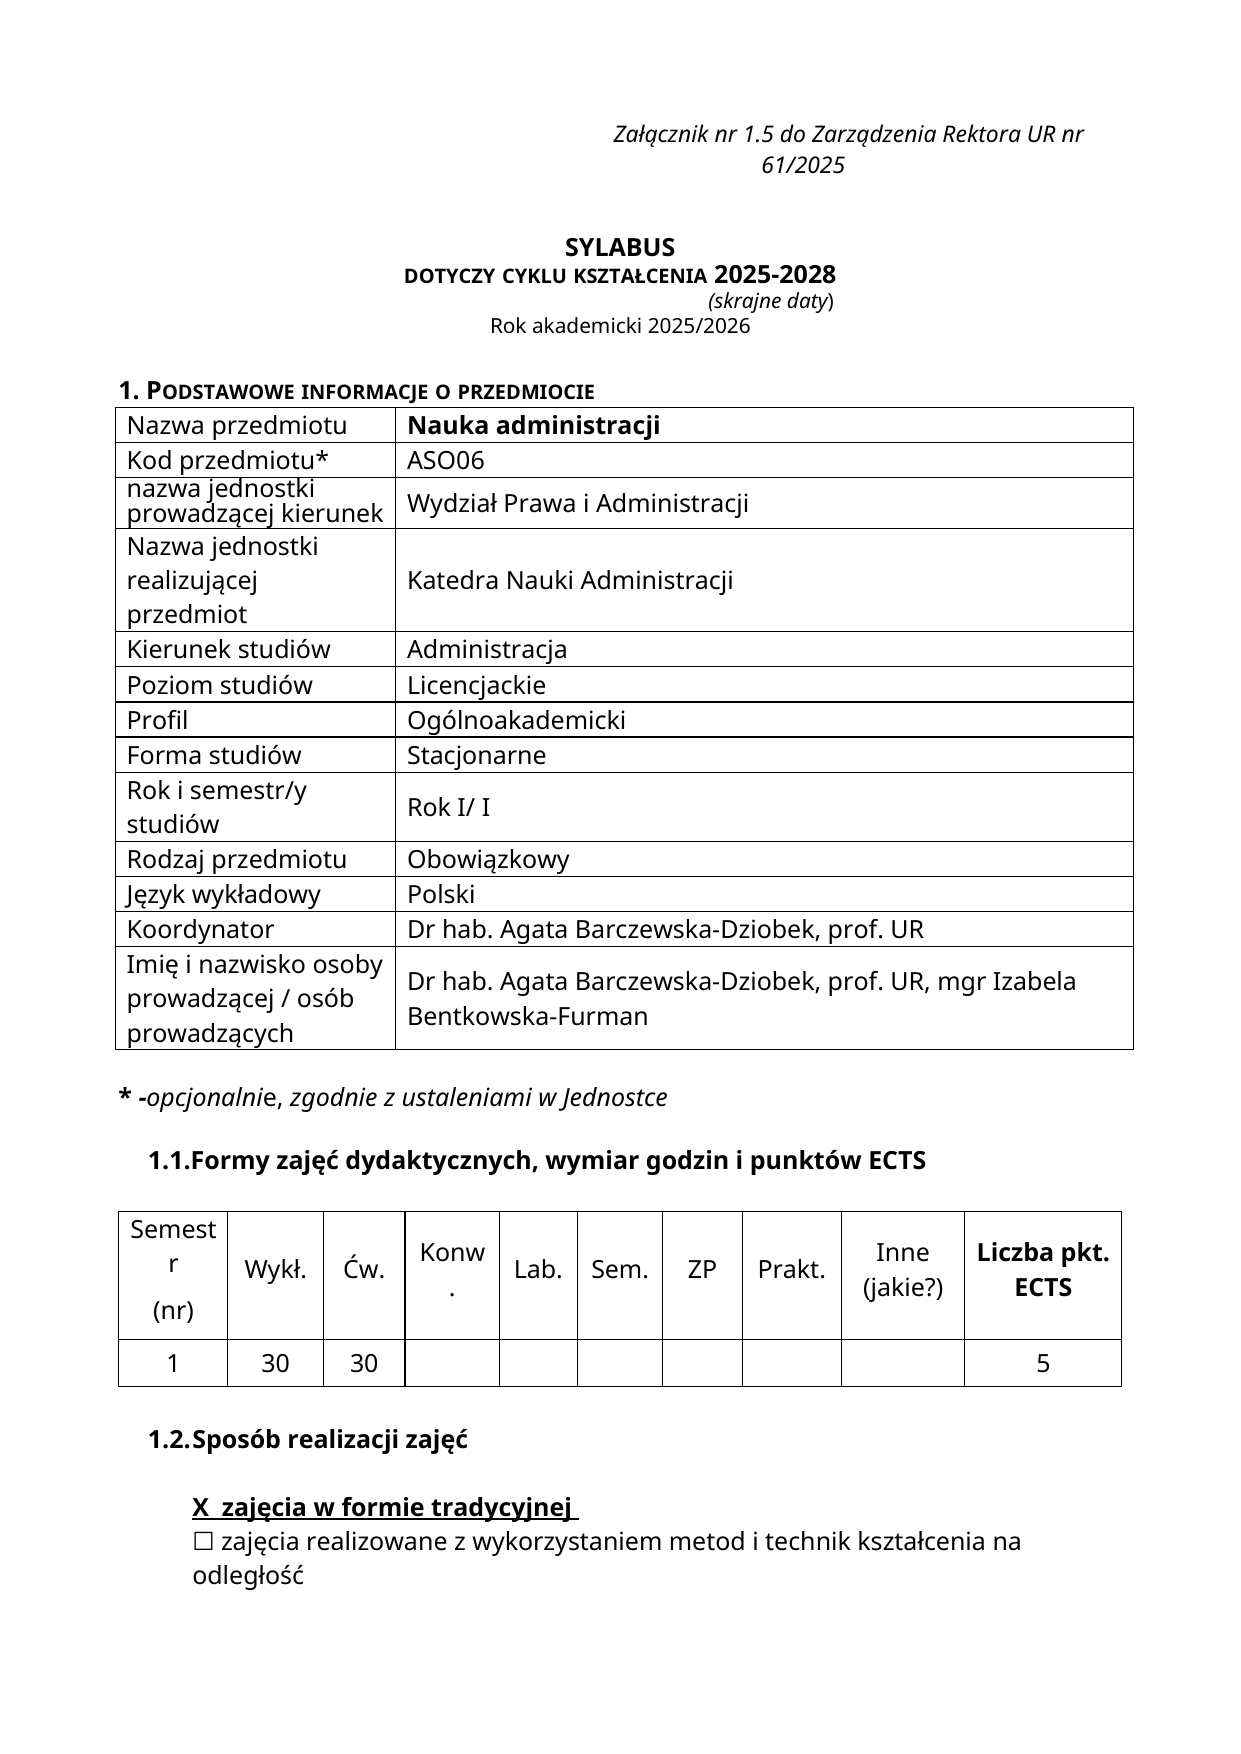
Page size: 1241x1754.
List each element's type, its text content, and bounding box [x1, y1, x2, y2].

table_cell Rok i semestr/y studiów [116, 773, 395, 841]
text Rok akademicki 2025/2026 [118, 313, 1122, 338]
table_cell [578, 1340, 662, 1386]
table_header Lab. [500, 1212, 577, 1339]
text 1.2. Sposób realizacji zajęć [148, 1421, 1122, 1455]
table_cell Katedra Nauki Administracji [396, 529, 1133, 631]
text * -opcjonalnie, zgodnie z ustaleniami w Jednostce [118, 1079, 1122, 1113]
table_header Semestr (nr) [119, 1212, 227, 1339]
table_cell Koordynator [116, 912, 395, 946]
table_header Prakt. [743, 1212, 841, 1339]
table_header Sem. [578, 1212, 662, 1339]
table_header Ćw. [324, 1212, 404, 1339]
table_cell Administracja [396, 632, 1133, 666]
table_cell 30 [228, 1340, 323, 1386]
table_cell Forma studiów [116, 738, 395, 772]
text ☐ zajęcia realizowane z wykorzystaniem metod i technik kształcenia na odległość [192, 1523, 1122, 1592]
table_header Liczba pkt. ECTS [965, 1212, 1121, 1339]
table_cell Poziom studiów [116, 667, 395, 701]
text X zajęcia w formie tradycyjnej [192, 1489, 1122, 1523]
table_cell [842, 1340, 964, 1386]
table_cell Polski [396, 877, 1133, 911]
table_cell Kierunek studiów [116, 632, 395, 666]
text 1. Podstawowe informacje o przedmiocie [118, 373, 1122, 407]
table_cell 5 [965, 1340, 1121, 1386]
table_cell nazwa jednostki prowadzącej kierunek [116, 478, 395, 528]
table_header Inne (jakie?) [842, 1212, 964, 1339]
table_cell Stacjonarne [396, 738, 1133, 772]
table_header Wykł. [228, 1212, 323, 1339]
table_cell Rodzaj przedmiotu [116, 842, 395, 876]
table_cell Dr hab. Agata Barczewska-Dziobek, prof. UR, mgr Izabela Bentkowska-Furman [396, 947, 1133, 1049]
table_cell Profil [116, 703, 395, 736]
table_cell [743, 1340, 841, 1386]
table_cell 1 [119, 1340, 227, 1386]
table_cell Licencjackie [396, 667, 1133, 701]
table_cell [663, 1340, 742, 1386]
table_cell Imię i nazwisko osoby prowadzącej / osób prowadzących [116, 947, 395, 1049]
table_cell Język wykładowy [116, 877, 395, 911]
text Załącznik nr 1.5 do Zarządzenia Rektora UR nr 61/2025 [487, 118, 1122, 181]
text dotyczy cyklu kształcenia 2025-2028 [118, 263, 1122, 288]
table_cell Rok I/ I [396, 773, 1133, 841]
text SYLABUS [118, 229, 1122, 263]
table_cell [500, 1340, 577, 1386]
table_header Konw. [406, 1212, 499, 1339]
table_cell Nazwa jednostki realizującej przedmiot [116, 529, 395, 631]
text 1.1.Formy zajęć dydaktycznych, wymiar godzin i punktów ECTS [148, 1143, 1122, 1177]
text (skrajne daty) [634, 288, 1122, 313]
table_cell Wydział Prawa i Administracji [396, 478, 1133, 528]
table_cell Kod przedmiotu* [116, 443, 395, 477]
table_header ZP [663, 1212, 742, 1339]
table_cell [406, 1340, 499, 1386]
table_cell Dr hab. Agata Barczewska-Dziobek, prof. UR [396, 912, 1133, 946]
table_cell Obowiązkowy [396, 842, 1133, 876]
table_cell 30 [324, 1340, 404, 1386]
table_cell ASO06 [396, 443, 1133, 477]
table_header Nauka administracji [396, 408, 1133, 442]
table_header Nazwa przedmiotu [116, 408, 395, 442]
table_cell Ogólnoakademicki [396, 703, 1133, 736]
